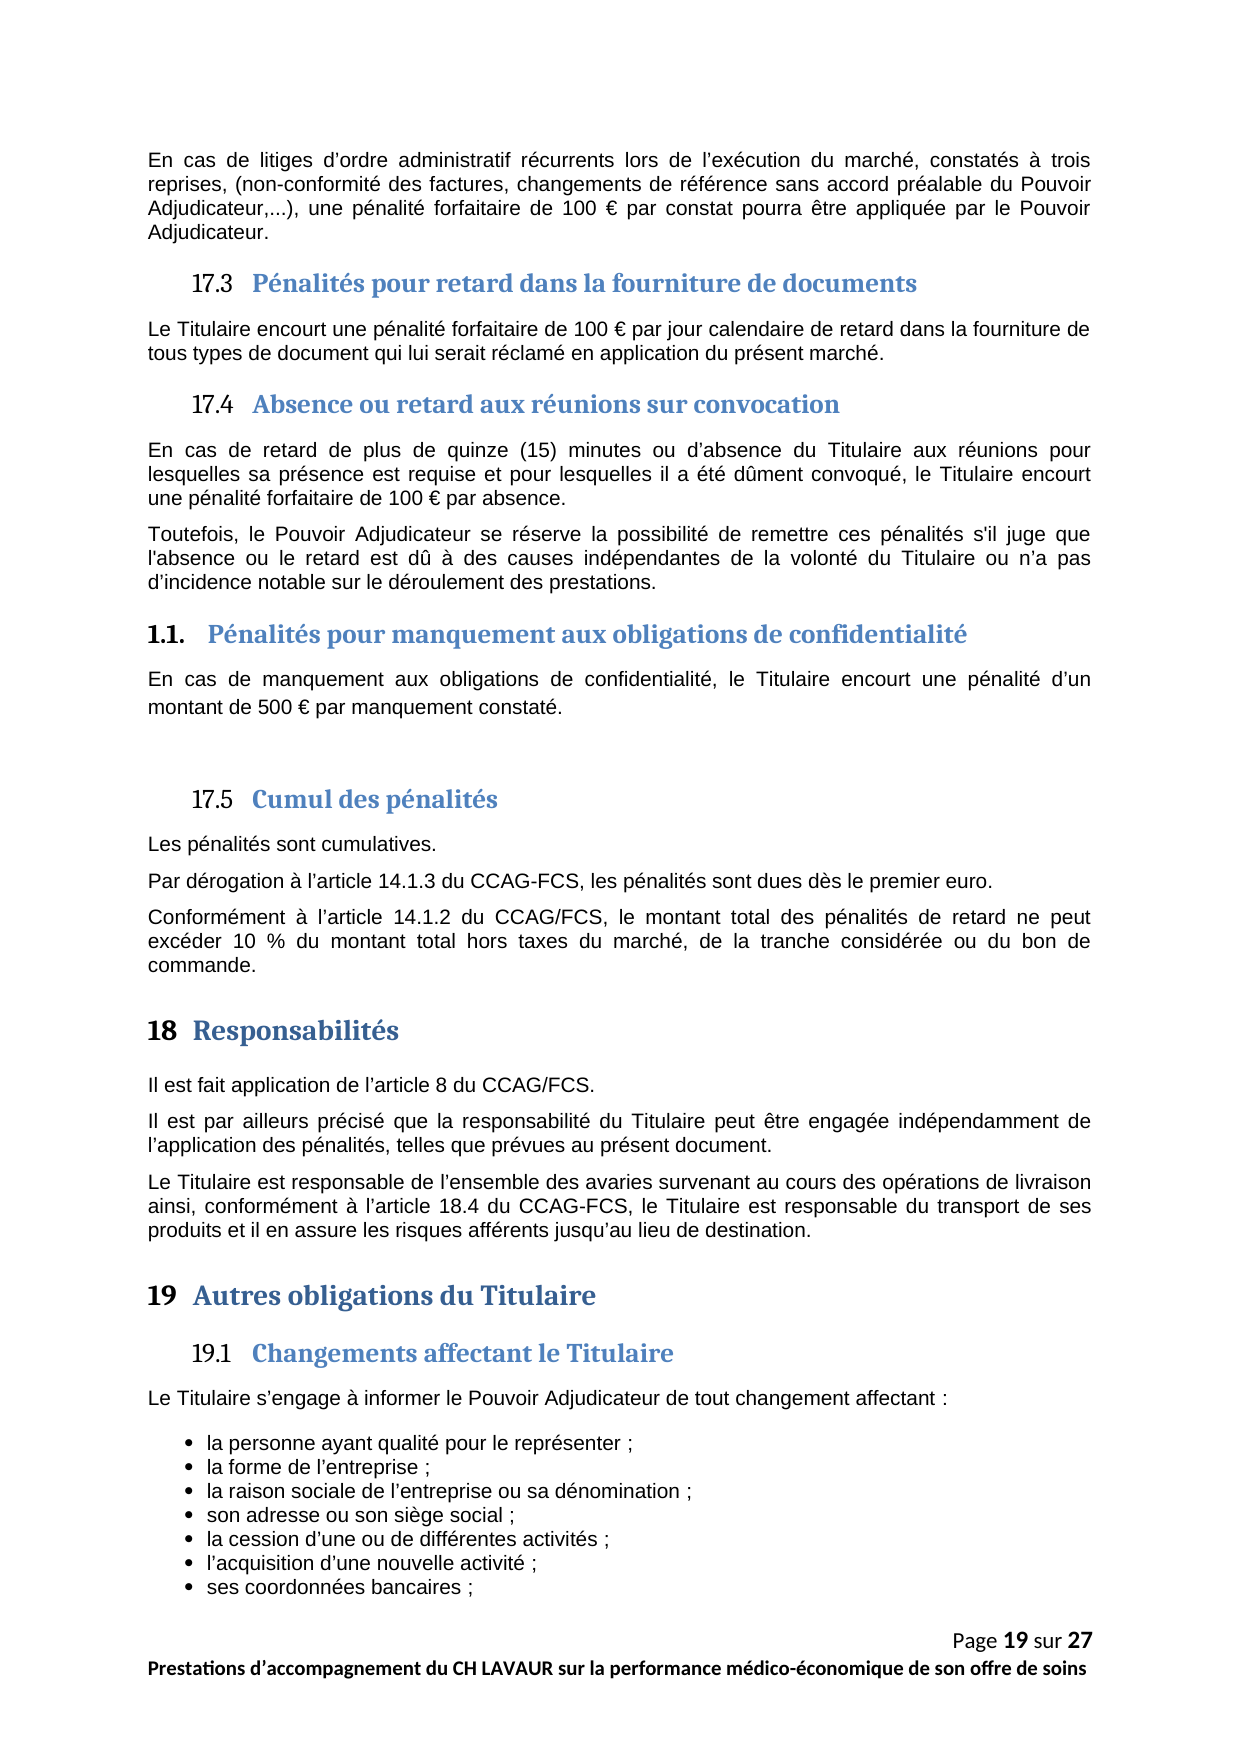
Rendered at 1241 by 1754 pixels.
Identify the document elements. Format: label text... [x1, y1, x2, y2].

subtitle Pénalités pour retard dans la fourniture de documents [192, 268, 1093, 299]
text Conformément à l’article 14.1.2 du CCAG/FCS, le montant total des pénalités de retard ne peut excéder 10 % du montant total hors taxes du marché, de la tranche considérée ou du bon de commande. [148, 905, 1093, 977]
subtitle Changements affectant le Titulaire [192, 1338, 1093, 1369]
text Il est par ailleurs précisé que la responsabilité du Titulaire peut être engagée indépendamment de l’application des pénalités, telles que prévues au présent document. [148, 1109, 1093, 1157]
text Le Titulaire est responsable de l’ensemble des avaries survenant au cours des opérations de livraison ainsi, conformément à l’article 18.4 du CCAG-FCS, le Titulaire est responsable du transport de ses produits et il en assure les risques afférents jusqu’au lieu de destination. [148, 1170, 1093, 1242]
text Les pénalités sont cumulatives. [148, 832, 1093, 856]
subtitle Absence ou retard aux réunions sur convocation [192, 389, 1093, 421]
subtitle Cumul des pénalités [192, 784, 1093, 815]
list ses coordonnées bancaires ; [185, 1575, 1093, 1599]
list l’acquisition d’une nouvelle activité ; [185, 1551, 1093, 1575]
text Le Titulaire s’engage à informer le Pouvoir Adjudicateur de tout changement affectant : [148, 1386, 1093, 1410]
text Il est fait application de l’article 8 du CCAG/FCS. [148, 1073, 1093, 1097]
list la personne ayant qualité pour le représenter ; [185, 1431, 1093, 1455]
subtitle Autres obligations du Titulaire [148, 1279, 1093, 1313]
list la forme de l’entreprise ; [185, 1455, 1093, 1479]
text Le Titulaire encourt une pénalité forfaitaire de 100 € par jour calendaire de retard dans la fourniture de tous types de document qui lui serait réclamé en application du présent marché. [148, 317, 1093, 364]
list la raison sociale de l’entreprise ou sa dénomination ; [185, 1479, 1093, 1503]
list la cession d’une ou de différentes activités ; [185, 1527, 1093, 1551]
text En cas de retard de plus de quinze (15) minutes ou d’absence du Titulaire aux réunions pour lesquelles sa présence est requise et pour lesquelles il a été dûment convoqué, le Titulaire encourt une pénalité forfaitaire de 100 € par absence. [148, 438, 1093, 510]
subtitle Responsabilités [148, 1014, 1093, 1048]
text En cas de manquement aux obligations de confidentialité, le Titulaire encourt une pénalité d’un montant de 500 € par manquement constaté. [148, 667, 1093, 719]
text Par dérogation à l’article 14.1.3 du CCAG-FCS, les pénalités sont dues dès le premier euro. [148, 868, 1093, 892]
text Toutefois, le Pouvoir Adjudicateur se réserve la possibilité de remettre ces pénalités s'il juge que l'absence ou le retard est dû à des causes indépendantes de la volonté du Titulaire ou n’a pas d’incidence notable sur le déroulement des prestations. [148, 522, 1093, 594]
text En cas de litiges d’ordre administratif récurrents lors de l’exécution du marché, constatés à trois reprises, (non-conformité des factures, changements de référence sans accord préalable du Pouvoir Adjudicateur,...), une pénalité forfaitaire de 100 € par constat pourra être appliquée par le Pouvoir Adjudicateur. [148, 148, 1093, 243]
list son adresse ou son siège social ; [185, 1503, 1093, 1527]
subtitle Pénalités pour manquement aux obligations de confidentialité [148, 619, 1093, 650]
